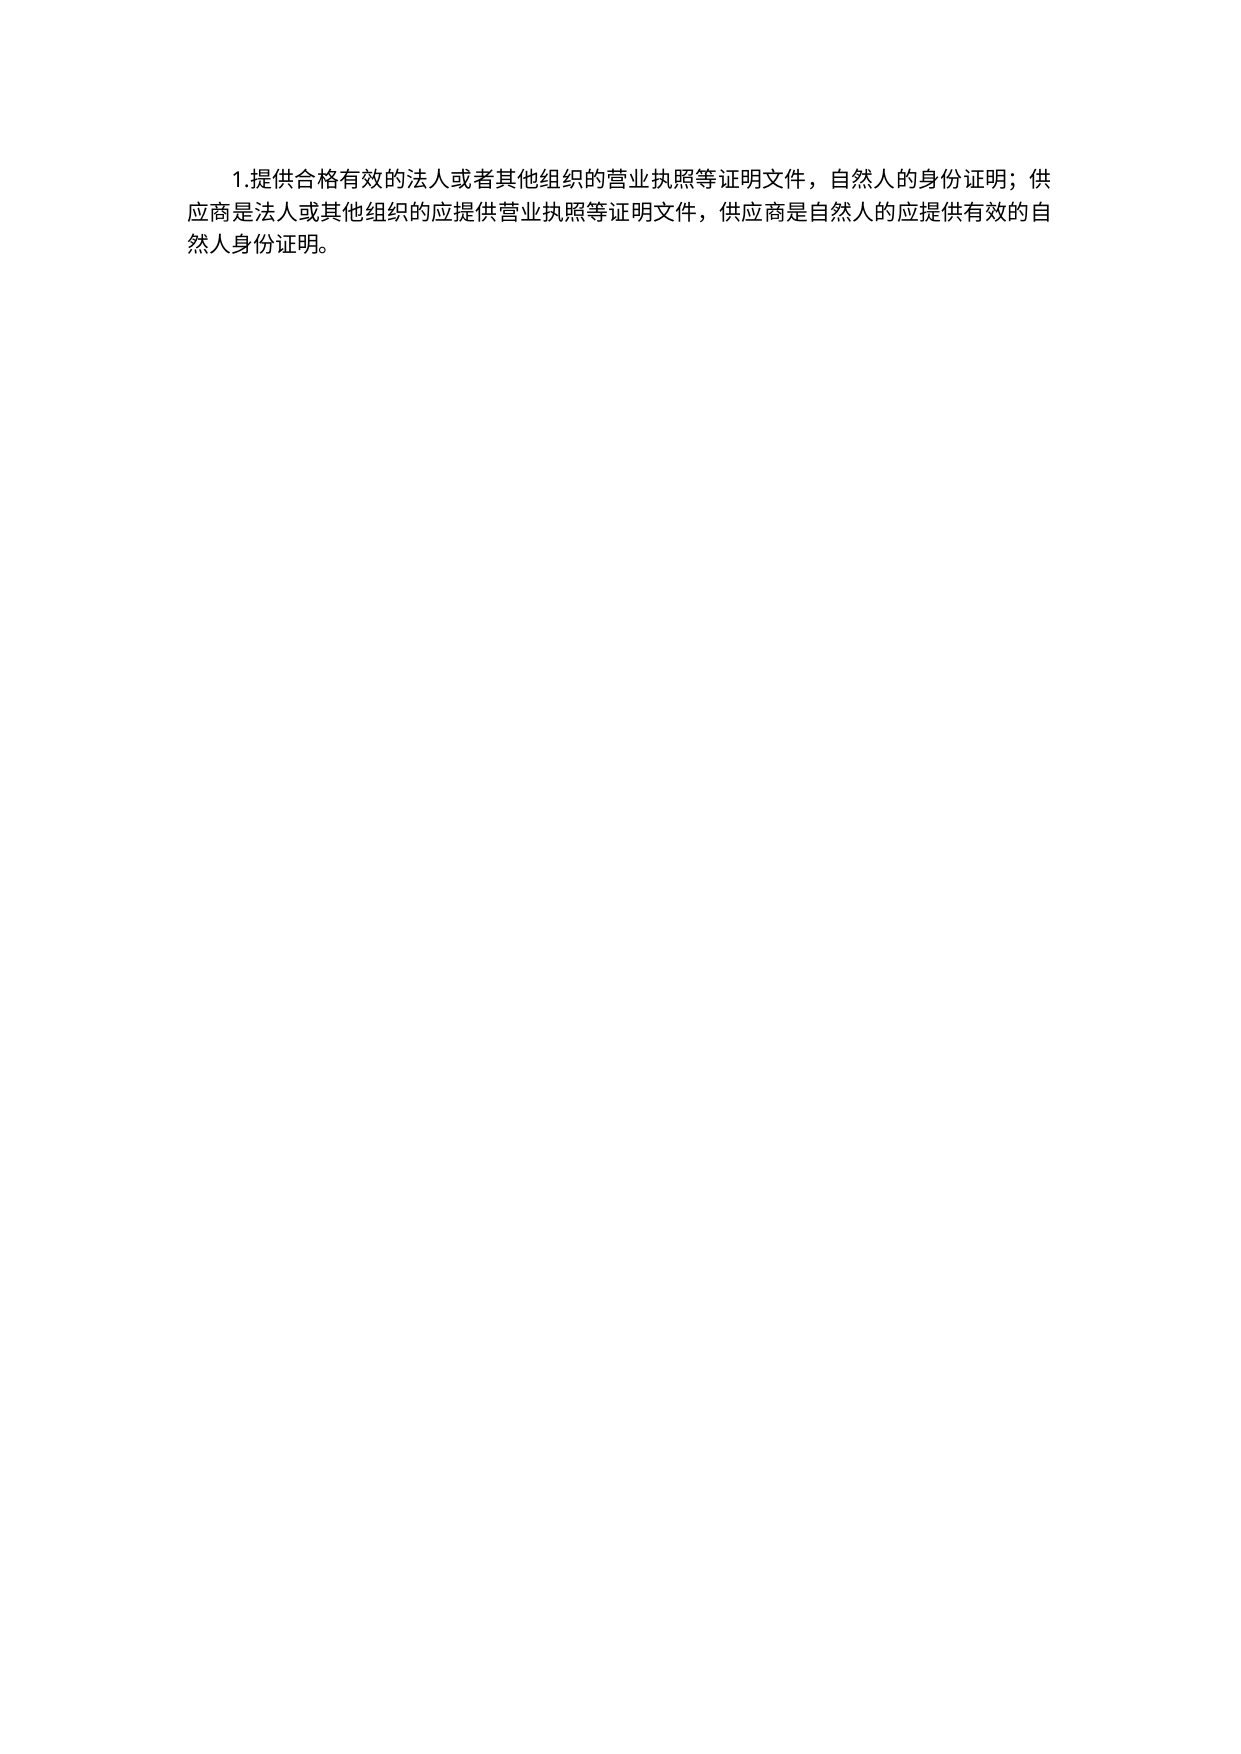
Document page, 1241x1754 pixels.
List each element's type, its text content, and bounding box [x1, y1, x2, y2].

text 1.提供合格有效的法人或者其他组织的营业执照等证明文件，自然人的身份证明；供应商是法人或其他组织的应提供营业执照等证明文件，供应商是自然人的应提供有效的自然人身份证明。 [187, 162, 1053, 259]
